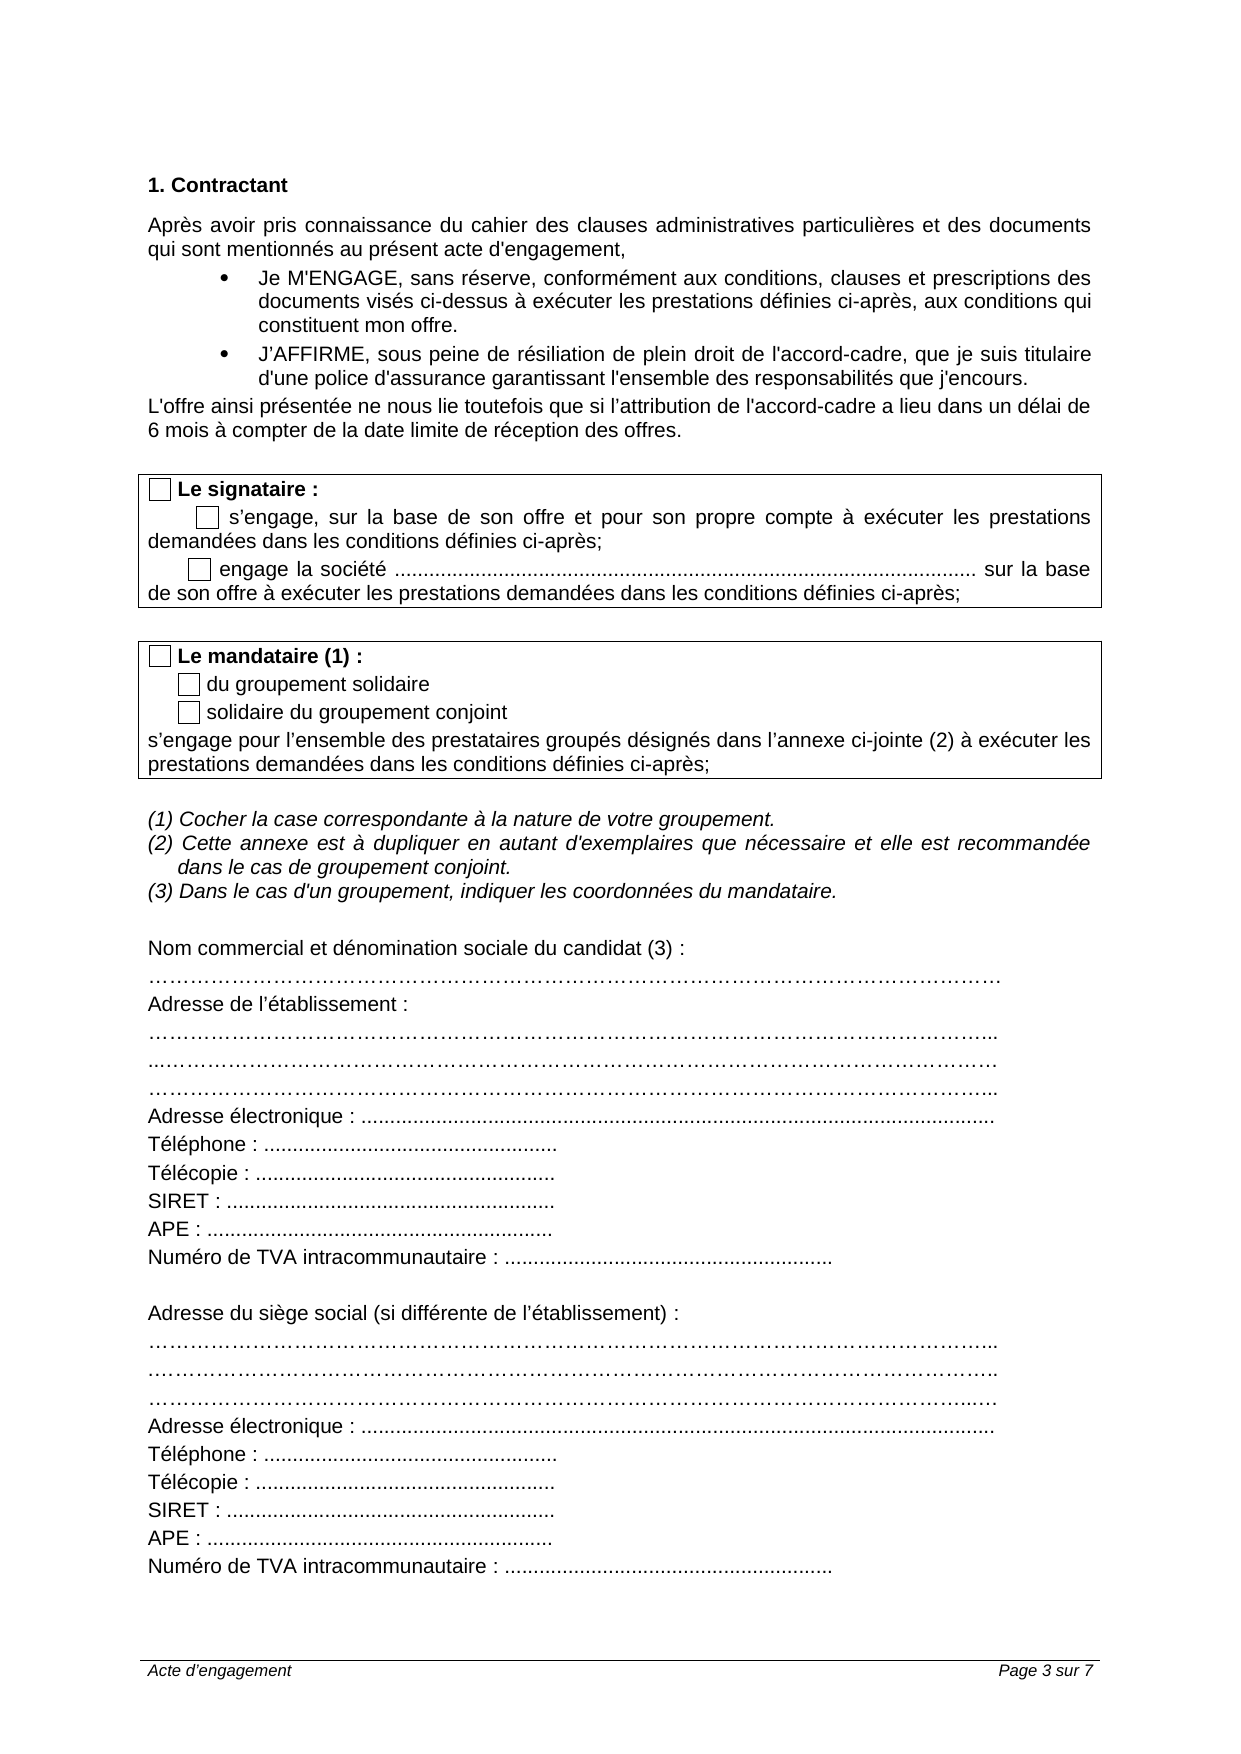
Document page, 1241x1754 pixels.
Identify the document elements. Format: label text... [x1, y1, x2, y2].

text (2) Cette annexe est à dupliquer en autant d'exemplaires que nécessaire et elle est recommandée dans le cas de groupement conjoint. [148, 831, 1093, 879]
text …………………………………………………………………………………………………………... [148, 1329, 1093, 1353]
text ...………………………………………………………………………………………………………… [148, 1048, 1093, 1072]
text Télécopie : .................................................... [148, 1160, 1093, 1184]
text Après avoir pris connaissance du cahier des clauses administratives particulières et des documents qui sont mentionnés au présent acte d'engagement, [148, 213, 1093, 261]
text Adresse électronique : .............................................................................................................. [148, 1413, 1093, 1437]
text Télécopie : .................................................... [148, 1470, 1093, 1494]
text APE : ............................................................ [148, 1526, 1093, 1550]
text Téléphone : ................................................... [148, 1132, 1093, 1156]
text Numéro de TVA intracommunautaire : ......................................................... [148, 1554, 1093, 1578]
text SIRET : ......................................................... [148, 1188, 1093, 1212]
text s’engage pour l’ensemble des prestataires groupés désignés dans l’annexe ci-jointe (2) à exécuter les prestations demandées dans les conditions définies ci-après; [139, 725, 1101, 778]
text J’AFFIRME, sous peine de résiliation de plein droit de l'accord-cadre, que je suis titulaire d'une police d'assurance garantissant l'ensemble des responsabilités que j'encours. [221, 341, 1093, 389]
text (3) Dans le cas d'un groupement, indiquer les coordonnées du mandataire. [148, 879, 1093, 903]
text .………………………………………………………………………………………………………….. [148, 1357, 1093, 1381]
text …………………………………………………………………………………………………………... [148, 1076, 1093, 1100]
text du groupement solidaire [139, 669, 1101, 696]
text Téléphone : ................................................... [148, 1442, 1093, 1466]
text (1) Cocher la case correspondante à la nature de votre groupement. [148, 807, 1093, 831]
text Le signataire : [139, 475, 1101, 501]
text SIRET : ......................................................... [148, 1498, 1093, 1522]
text Je M'ENGAGE, sans réserve, conformément aux conditions, clauses et prescriptions des documents visés ci-dessus à exécuter les prestations définies ci-après, aux conditions qui constituent mon offre. [221, 265, 1093, 337]
text Adresse du siège social (si différente de l’établissement) : [148, 1301, 1093, 1325]
text L'offre ainsi présentée ne nous lie toutefois que si l’attribution de l'accord-cadre a lieu dans un délai de 6 mois à compter de la date limite de réception des offres. [148, 394, 1093, 442]
text Numéro de TVA intracommunautaire : ......................................................... [148, 1245, 1093, 1269]
text …………………………………………………………………………………………………………… [148, 963, 1093, 987]
text Contractant [148, 173, 1093, 197]
text s’engage, sur la base de son offre et pour son propre compte à exécuter les prestations demandées dans les conditions définies ci-après; [139, 502, 1101, 553]
text Adresse de l’établissement : [148, 992, 1093, 1016]
text Nom commercial et dénomination sociale du candidat (3) : [148, 935, 1093, 959]
text Le mandataire (1) : [139, 642, 1101, 668]
text APE : ............................................................ [148, 1217, 1093, 1241]
text Adresse électronique : .............................................................................................................. [148, 1104, 1093, 1128]
text ………………………………………………………………………………………………………...… [148, 1385, 1093, 1409]
text solidaire du groupement conjoint [139, 697, 1101, 724]
text …………………………………………………………………………………………………………... [148, 1020, 1093, 1044]
text engage la société ..................................................................................................... sur la base de son offre à exécuter les prestations demandées dans les conditions définies ci-après; [139, 554, 1101, 607]
